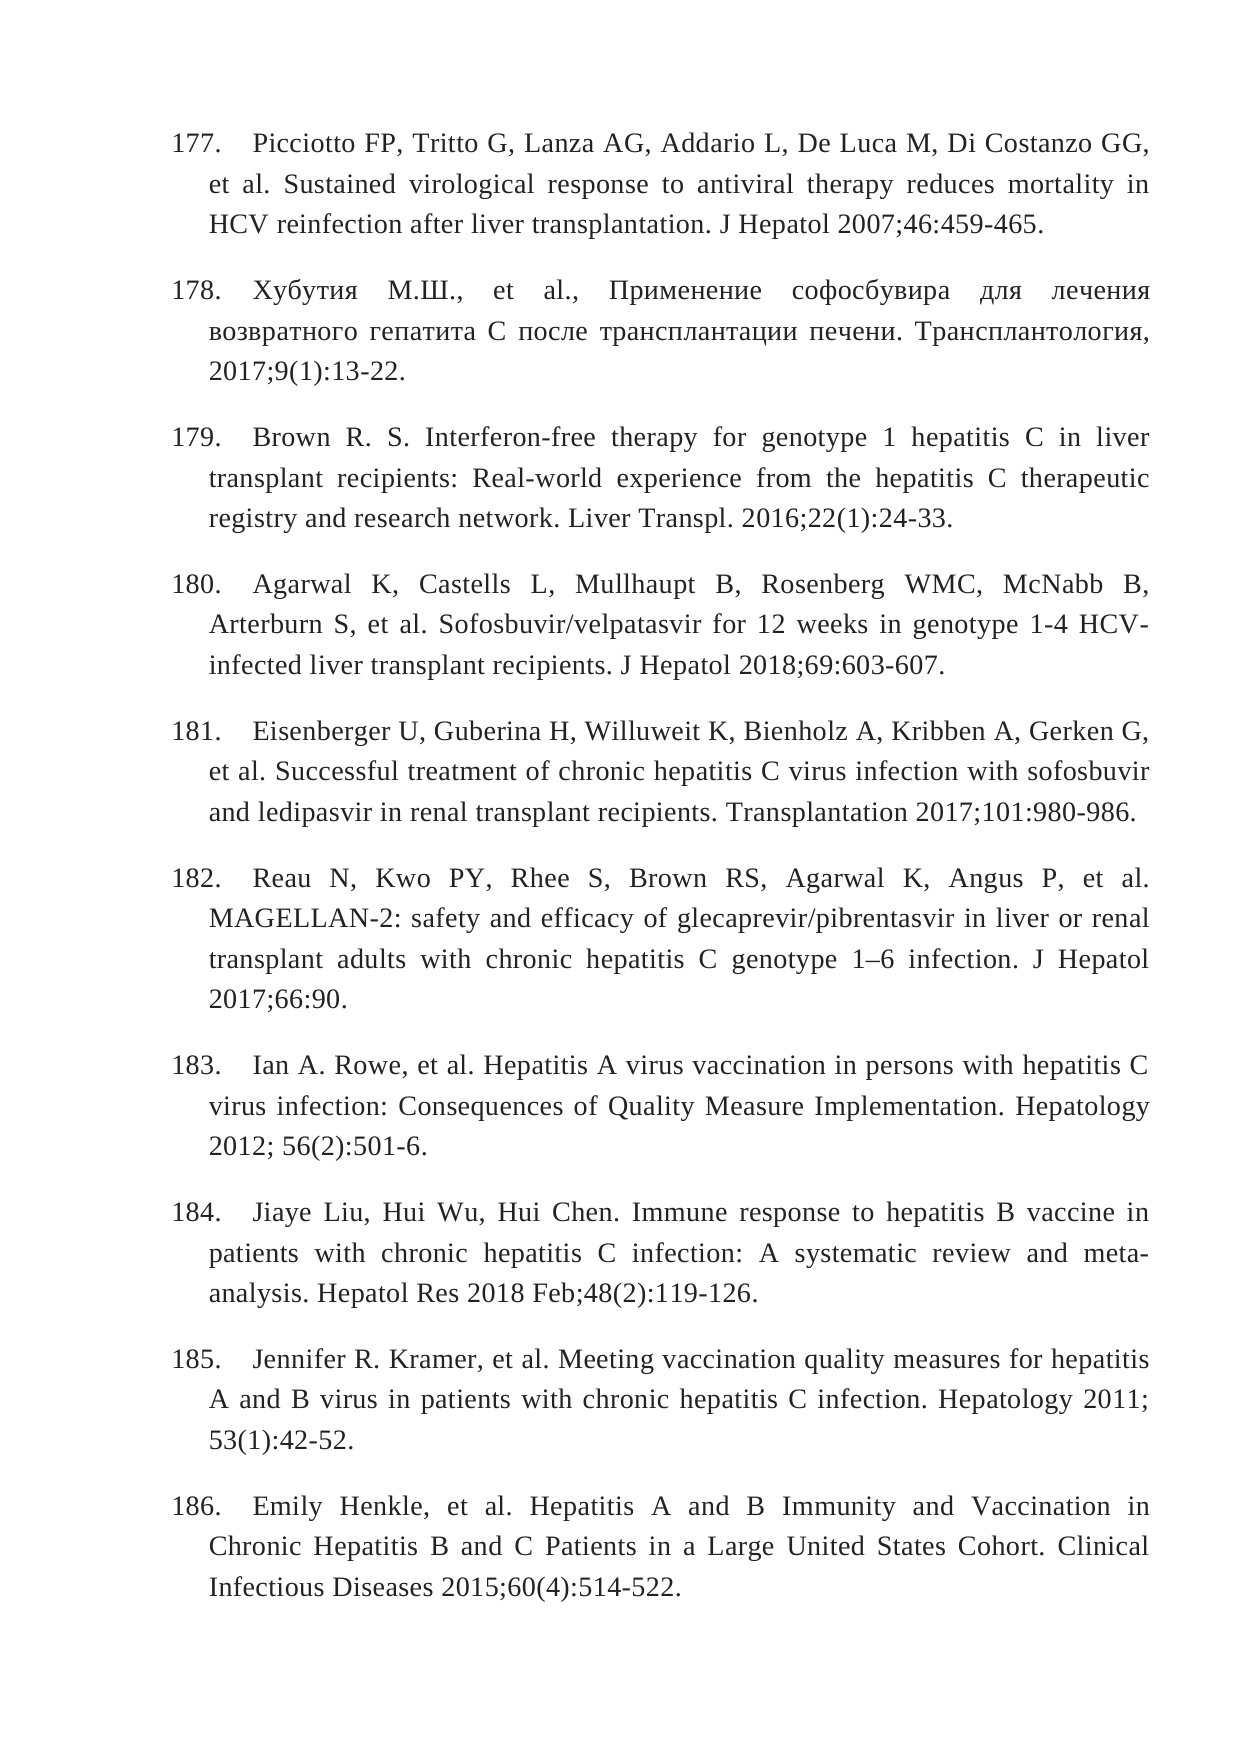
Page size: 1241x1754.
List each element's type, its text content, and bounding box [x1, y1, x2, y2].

list Jennifer R. Kramer, et al. Meeting vaccination quality measures for hepatitis A and B virus in patients with chronic hepatitis C infection. Hepatology 2011; 53(1):42-52. [171, 1334, 1152, 1456]
list Ian A. Rowe, et al. Hepatitis A virus vaccination in persons with hepatitis C virus infection: Consequences of Quality Measure Implementation. Hepatology 2012; 56(2):501-6. [171, 1040, 1152, 1162]
list Reau N, Kwo PY, Rhee S, Brown RS, Agarwal K, Angus P, et al. MAGELLAN-2: safety and efficacy of glecaprevir/pibrentasvir in liver or renal transplant adults with chronic hepatitis C genotype 1–6 infection. J Hepatol 2017;66:90. [171, 852, 1152, 1015]
list Jiaye Liu, Hui Wu, Hui Chen. Immune response to hepatitis B vaccine in patients with chronic hepatitis C infection: A systematic review and meta-analysis. Hepatol Res 2018 Feb;48(2):119-126. [171, 1187, 1152, 1309]
list Agarwal K, Castells L, Mullhaupt B, Rosenberg WMC, McNabb B, Arterburn S, et al. Sofosbuvir/velpatasvir for 12 weeks in genotype 1-4 HCV-infected liver transplant recipients. J Hepatol 2018;69:603-607. [171, 559, 1152, 681]
list Brown R. S. Interferon-free therapy for genotype 1 hepatitis C in liver transplant recipients: Real-world experience from the hepatitis C therapeutic registry and research network. Liver Transpl. 2016;22(1):24-33. [171, 412, 1152, 534]
list Хубутия М.Ш., et al., Применение софосбувира для лечения возвратного гепатита С после трансплантации печени. Трансплантология, 2017;9(1):13-22. [171, 265, 1152, 387]
list Eisenberger U, Guberina H, Willuweit K, Bienholz A, Kribben A, Gerken G, et al. Successful treatment of chronic hepatitis C virus infection with sofosbuvir and ledipasvir in renal transplant recipients. Transplantation 2017;101:980-986. [171, 706, 1152, 827]
list Picciotto FP, Tritto G, Lanza AG, Addario L, De Luca M, Di Costanzo GG, et al. Sustained virological response to antiviral therapy reduces mortality in HCV reinfection after liver transplantation. J Hepatol 2007;46:459-465. [171, 118, 1152, 240]
list Emily Henkle, et al. Hepatitis A and B Immunity and Vaccination in Chronic Hepatitis B and C Patients in a Large United States Cohort. Clinical Infectious Diseases 2015;60(4):514-522. [171, 1481, 1152, 1602]
